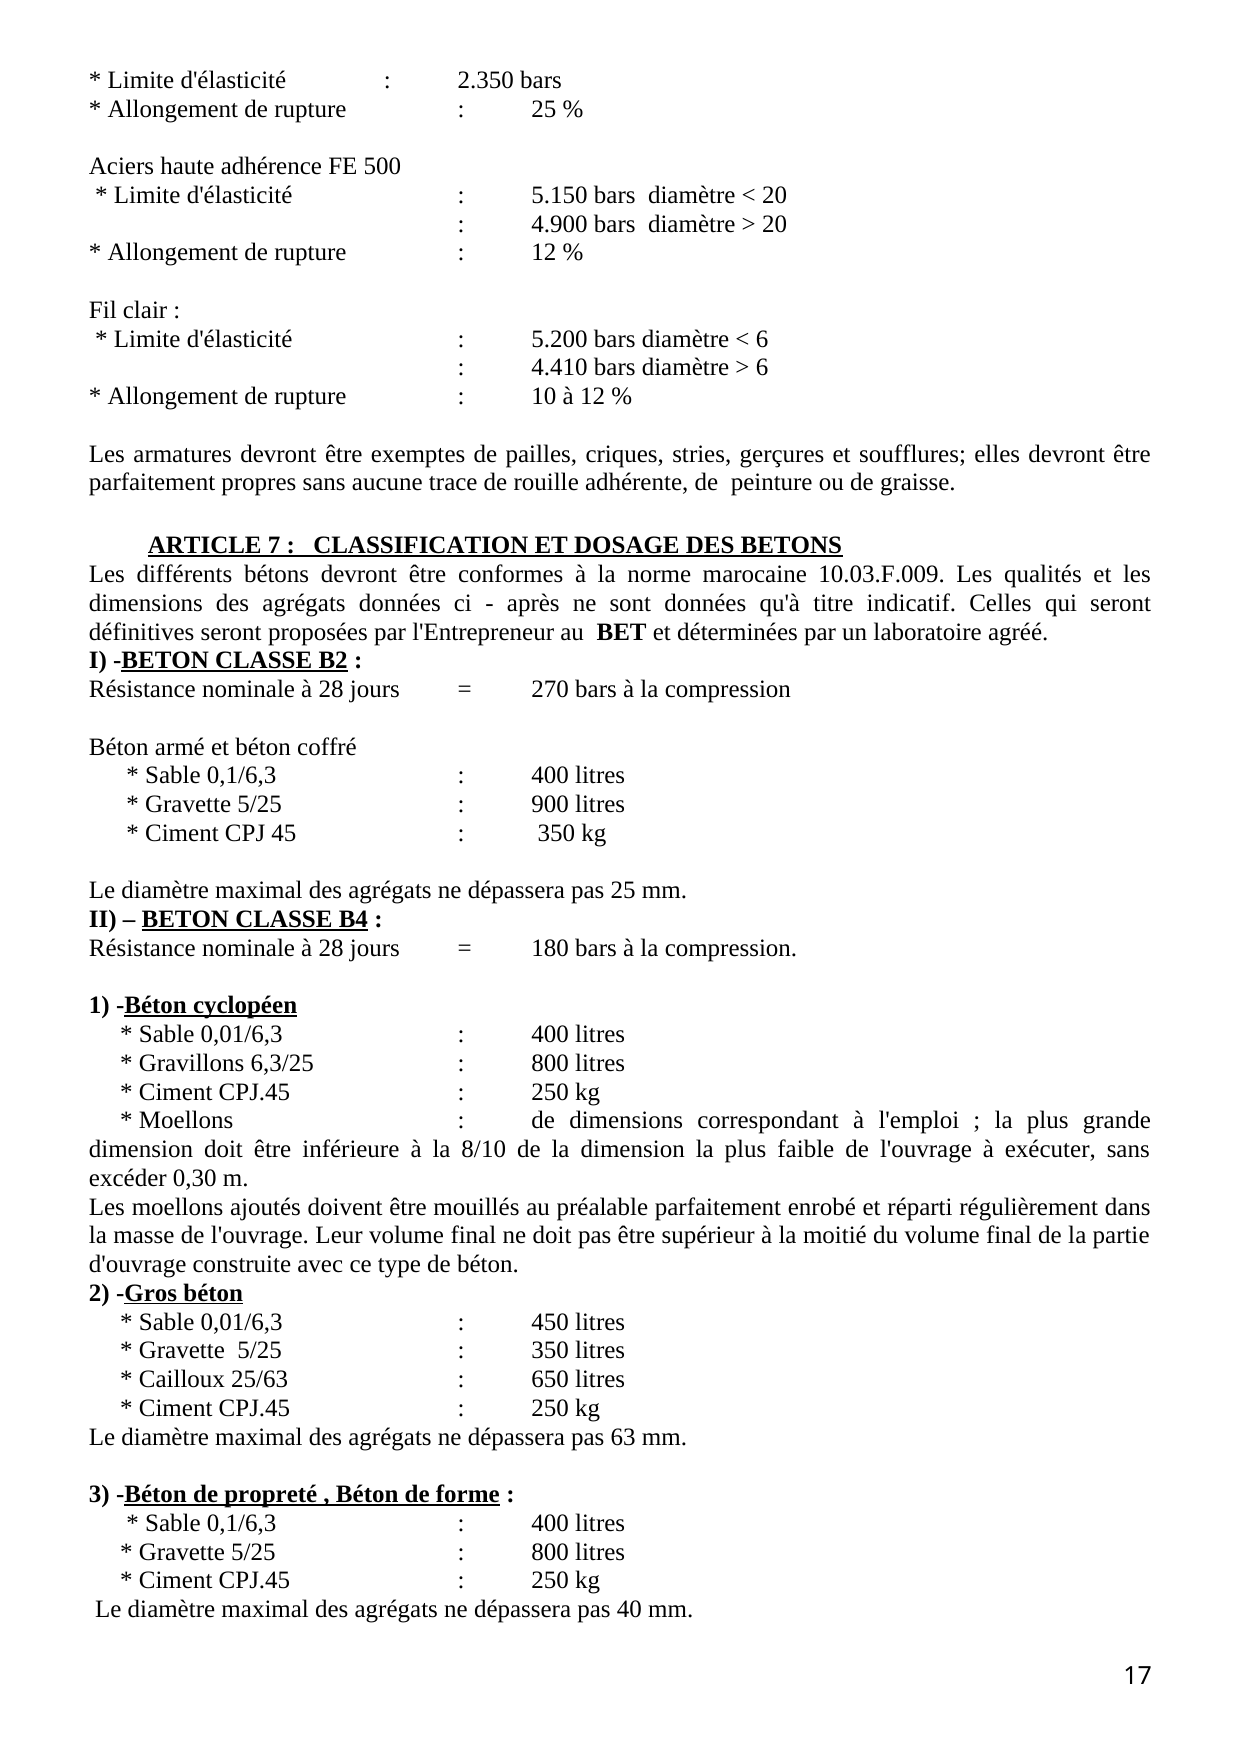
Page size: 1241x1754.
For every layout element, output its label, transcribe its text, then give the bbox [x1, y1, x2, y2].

text Le diamètre maximal des agrégats ne dépassera pas 40 mm. [89, 1594, 1152, 1623]
text Les armatures devront être exemptes de pailles, criques, stries, gerçures et soufflures; elles devront être parfaitement propres sans aucune trace de rouille adhérente, de peinture ou de graisse. [89, 439, 1152, 496]
text 2) -Gros béton [89, 1278, 1152, 1307]
text * Cailloux 25/63 : 650 litres [89, 1364, 1152, 1393]
text * Gravette 5/25 : 900 litres [89, 789, 1152, 818]
text * Ciment CPJ.45 : 250 kg [89, 1565, 1152, 1594]
text * Limite d'élasticité : 5.150 bars diamètre < 20 [89, 180, 1152, 209]
text I) -BETON CLASSE B2 : [89, 645, 1152, 674]
text Résistance nominale à 28 jours = 270 bars à la compression [89, 674, 1152, 703]
text Résistance nominale à 28 jours = 180 bars à la compression. [89, 933, 1152, 962]
text * Gravillons 6,3/25 : 800 litres [89, 1048, 1152, 1077]
text * Limite d'élasticité : 2.350 bars [89, 65, 1152, 94]
text Béton armé et béton coffré [89, 732, 1152, 760]
text * Ciment CPJ.45 : 250 kg [89, 1393, 1152, 1422]
text : 4.410 bars diamètre > 6 [89, 352, 1152, 381]
text Les moellons ajoutés doivent être mouillés au préalable parfaitement enrobé et réparti régulièrement dans la masse de l'ouvrage. Leur volume final ne doit pas être supérieur à la moitié du volume final de la partie d'ouvrage construite avec ce type de béton. [89, 1192, 1152, 1278]
text 3) -Béton de propreté , Béton de forme : [89, 1479, 1152, 1508]
text * Sable 0,1/6,3 : 400 litres [89, 1508, 1152, 1537]
text * Ciment CPJ 45 : 350 kg [89, 818, 1152, 847]
text * Limite d'élasticité : 5.200 bars diamètre < 6 [89, 324, 1152, 352]
text Les différents bétons devront être conformes à la norme marocaine 10.03.F.009. Les qualités et les dimensions des agrégats données ci - après ne sont données qu'à titre indicatif. Celles qui seront définitives seront proposées par l'Entrepreneur au BET et déterminées par un laboratoire agréé. [89, 559, 1152, 645]
text : 4.900 bars diamètre > 20 [89, 209, 1152, 237]
text * Allongement de rupture : 12 % [89, 237, 1152, 266]
text * Ciment CPJ.45 : 250 kg [89, 1077, 1152, 1105]
text Le diamètre maximal des agrégats ne dépassera pas 25 mm. [89, 875, 1152, 904]
text CLASSIFICATION ET DOSAGE DES BETONS [89, 530, 1152, 559]
text * Moellons : de dimensions correspondant à l'emploi ; la plus grande dimension doit être inférieure à la 8/10 de la dimension la plus faible de l'ouvrage à exécuter, sans excéder 0,30 m. [89, 1105, 1152, 1192]
text Fil clair : [89, 295, 1152, 324]
text * Gravette 5/25 : 800 litres [89, 1537, 1152, 1565]
text * Sable 0,01/6,3 : 450 litres [89, 1307, 1152, 1335]
text * Allongement de rupture : 10 à 12 % [89, 381, 1152, 410]
text 1) -Béton cyclopéen [89, 990, 1152, 1019]
text Aciers haute adhérence FE 500 [89, 151, 1152, 180]
text * Gravette 5/25 : 350 litres [89, 1335, 1152, 1364]
text II) – BETON CLASSE B4 : [89, 904, 1152, 933]
text * Allongement de rupture : 25 % [89, 94, 1152, 122]
text * Sable 0,1/6,3 : 400 litres [89, 760, 1152, 789]
text * Sable 0,01/6,3 : 400 litres [89, 1019, 1152, 1048]
text Le diamètre maximal des agrégats ne dépassera pas 63 mm. [89, 1422, 1152, 1450]
